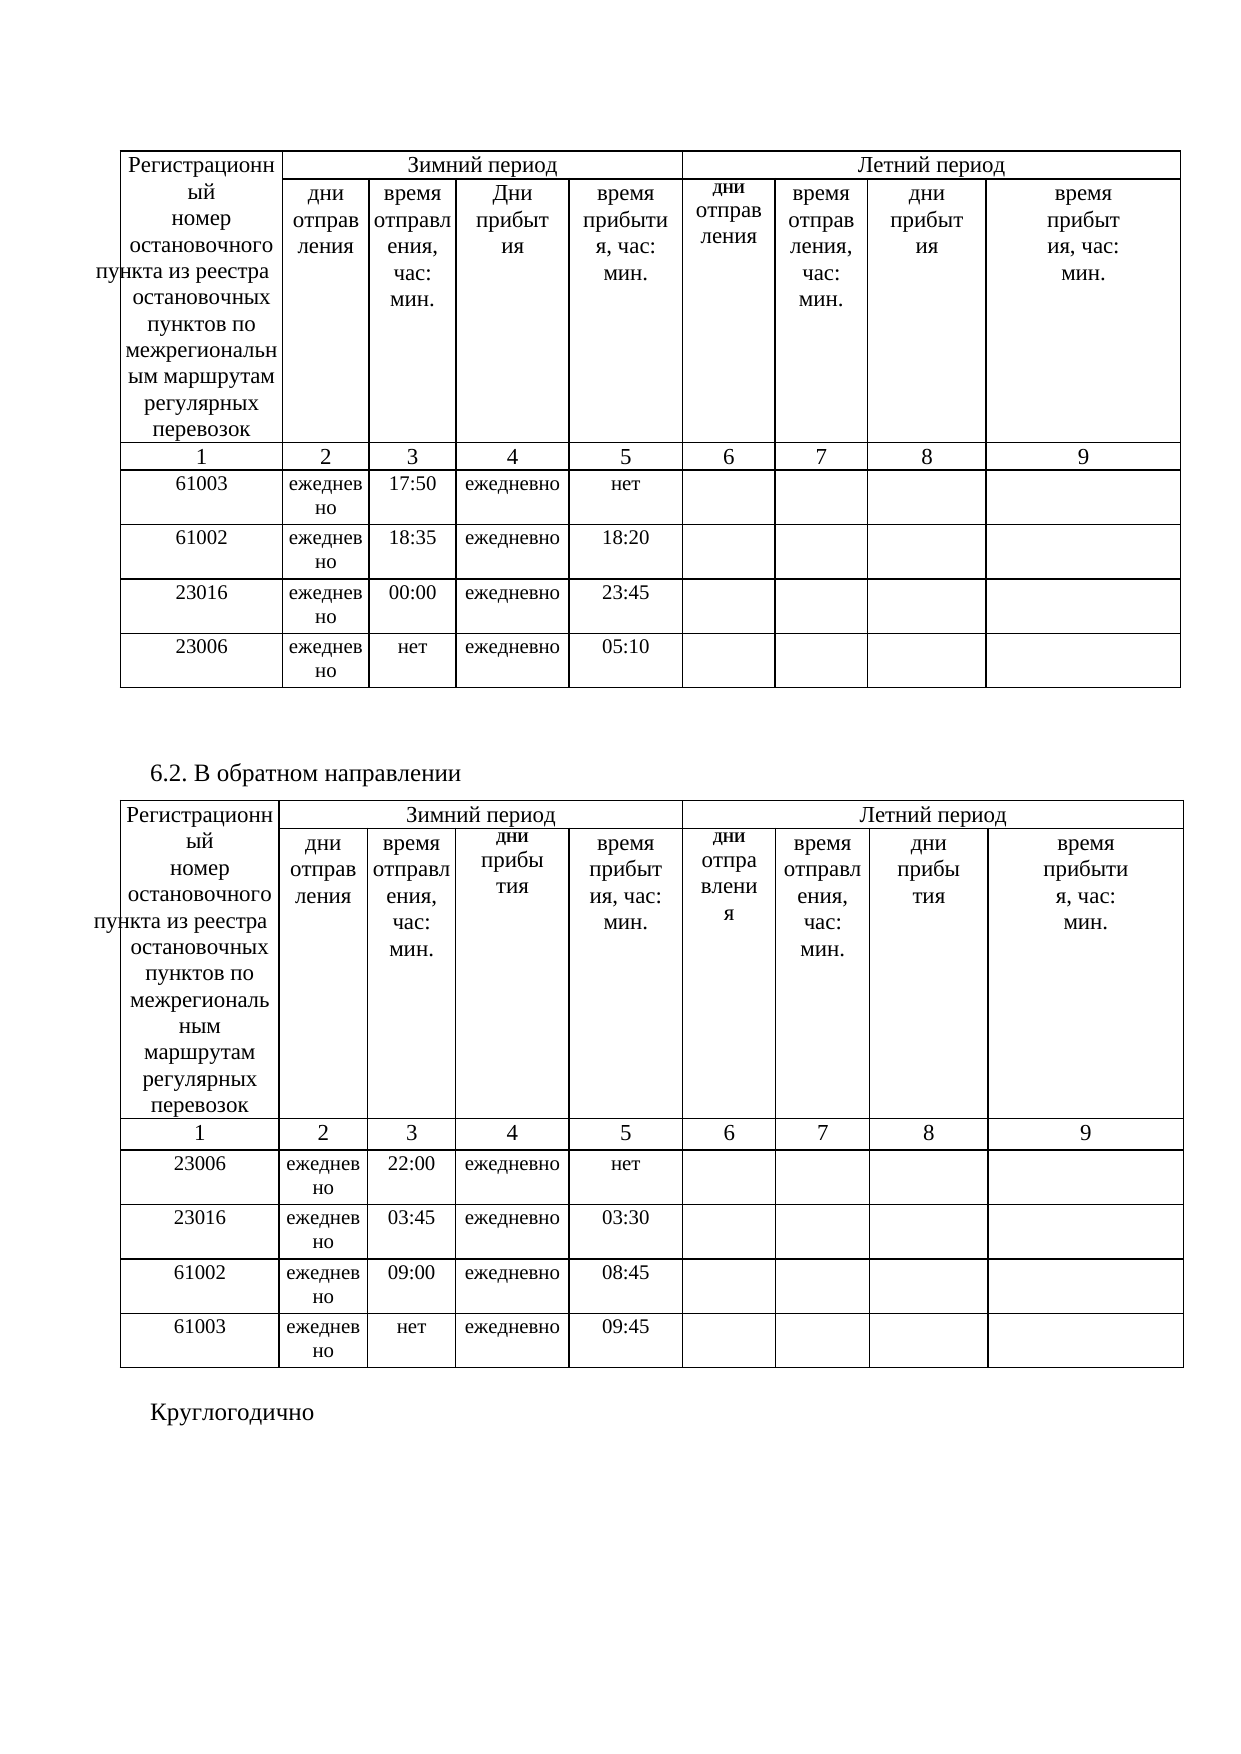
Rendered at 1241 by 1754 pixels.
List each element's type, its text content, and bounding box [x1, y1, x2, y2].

table_cell время отправл ения, час: мин. [370, 180, 455, 441]
table_header Регистрационный номер остановочного пункта из реестра остановочных пунктов по межрегиональным маршрутам регулярных перевозок [121, 152, 282, 441]
table_cell ежедневно [280, 1260, 367, 1312]
table_cell [683, 1151, 775, 1204]
table_cell 7 [776, 1119, 869, 1149]
table_cell 4 [456, 1119, 568, 1149]
table_cell [868, 580, 985, 632]
table_cell 5 [570, 443, 682, 469]
table_cell [987, 634, 1180, 687]
table_cell время прибыт ия, час: мин. [570, 829, 682, 1117]
text Круглогодично [150, 1397, 1090, 1426]
table_cell 61002 [121, 1260, 278, 1312]
table_cell 22:00 [368, 1151, 455, 1204]
table_cell [683, 634, 774, 687]
table_cell [870, 1314, 987, 1367]
table_cell Дни прибыт ия [457, 180, 568, 441]
table_cell 23016 [121, 580, 282, 632]
table_cell ежедневно [283, 634, 368, 687]
table_cell 3 [370, 443, 455, 469]
table_cell ежедневно [456, 1314, 568, 1367]
table_cell ДНИ прибы тия [456, 829, 568, 1117]
table_cell время прибыти я, час: мин. [570, 180, 682, 441]
table_cell 1 [121, 443, 282, 469]
table_cell [776, 1314, 869, 1367]
table_cell [776, 1205, 869, 1258]
table_cell 17:50 [370, 471, 455, 524]
table_cell 09:00 [368, 1260, 455, 1312]
table_cell 3 [368, 1119, 455, 1149]
table_cell [868, 634, 985, 687]
table_cell [870, 1151, 987, 1204]
table_cell 08:45 [570, 1260, 682, 1312]
table_cell ежедневно [283, 525, 368, 578]
table_header Зимний период [280, 801, 682, 828]
table_cell 09:45 [570, 1314, 682, 1367]
table_cell 61002 [121, 525, 282, 578]
table_cell дни отправ ления [280, 829, 367, 1117]
table_cell 6 [683, 443, 774, 469]
table_cell время отправл ения, час: мин. [776, 829, 869, 1117]
table_cell [987, 580, 1180, 632]
table_header Зимний период [283, 152, 682, 178]
table_cell ежедневно [457, 580, 568, 632]
table_cell 18:20 [570, 525, 682, 578]
table_cell 61003 [121, 471, 282, 524]
table_cell время прибыт ия, час: мин. [987, 180, 1180, 441]
table_cell [989, 1314, 1183, 1367]
table_cell дни прибыт ия [868, 180, 985, 441]
table_cell дни отправ ления [283, 180, 368, 441]
table_cell 8 [870, 1119, 987, 1149]
table_cell 23:45 [570, 580, 682, 632]
table_cell 5 [570, 1119, 682, 1149]
table_cell [989, 1205, 1183, 1258]
table_cell 03:30 [570, 1205, 682, 1258]
table_cell нет [370, 634, 455, 687]
table_cell [776, 525, 867, 578]
table_cell ежедневно [280, 1314, 367, 1367]
table_cell ежедневно [280, 1205, 367, 1258]
table_cell ДНИ отпра влени я [683, 829, 775, 1117]
table_cell [987, 471, 1180, 524]
table_cell [683, 580, 774, 632]
table_cell [683, 1260, 775, 1312]
table_cell дни прибы тия [870, 829, 987, 1117]
table_cell [989, 1260, 1183, 1312]
table_cell ежедневно [283, 580, 368, 632]
table_cell 2 [283, 443, 368, 469]
table_header Регистрационный номер остановочного пункта из реестра остановочных пунктов по межрегиональным маршрутам регулярных перевозок [121, 801, 278, 1117]
table_cell 03:45 [368, 1205, 455, 1258]
table_cell [870, 1260, 987, 1312]
table_header Летний период [683, 801, 1183, 828]
table_cell [776, 1260, 869, 1312]
table_cell [868, 471, 985, 524]
table_cell [870, 1205, 987, 1258]
table_cell ежедневно [456, 1205, 568, 1258]
table_cell ДНИ отправ ления [683, 180, 774, 441]
table_header Летний период [683, 152, 1180, 178]
table_cell ежедневно [457, 471, 568, 524]
table_cell 00:00 [370, 580, 455, 632]
table_cell [776, 471, 867, 524]
table_cell [683, 1205, 775, 1258]
table_cell [987, 525, 1180, 578]
table_cell ежедневно [457, 525, 568, 578]
table_cell 2 [280, 1119, 367, 1149]
table_cell время отправл ения, час: мин. [368, 829, 455, 1117]
table_cell 9 [989, 1119, 1183, 1149]
table_cell нет [570, 471, 682, 524]
table_cell ежедневно [456, 1151, 568, 1204]
table_cell 7 [776, 443, 867, 469]
table_cell 05:10 [570, 634, 682, 687]
table_cell [989, 1151, 1183, 1204]
table_cell 23006 [121, 1151, 278, 1204]
table_cell нет [570, 1151, 682, 1204]
table_cell 4 [457, 443, 568, 469]
table_cell [683, 525, 774, 578]
table_cell ежедневно [456, 1260, 568, 1312]
table_cell нет [368, 1314, 455, 1367]
table_cell ежедневно [280, 1151, 367, 1204]
table_cell [776, 634, 867, 687]
table_cell [683, 471, 774, 524]
table_cell ежедневно [283, 471, 368, 524]
table_cell 23016 [121, 1205, 278, 1258]
table_cell 61003 [121, 1314, 278, 1367]
table_cell ежедневно [457, 634, 568, 687]
table_cell 8 [868, 443, 985, 469]
table_cell [776, 1151, 869, 1204]
table_cell 6 [683, 1119, 775, 1149]
table_cell время отправ ления, час: мин. [776, 180, 867, 441]
table_cell [683, 1314, 775, 1367]
table_cell 18:35 [370, 525, 455, 578]
table_cell [776, 580, 867, 632]
text 6.2. В обратном направлении [150, 758, 1090, 787]
table_cell 23006 [121, 634, 282, 687]
table_cell [868, 525, 985, 578]
table_cell 9 [987, 443, 1180, 469]
table_cell 1 [121, 1119, 278, 1149]
table_cell время прибыти я, час: мин. [989, 829, 1183, 1117]
